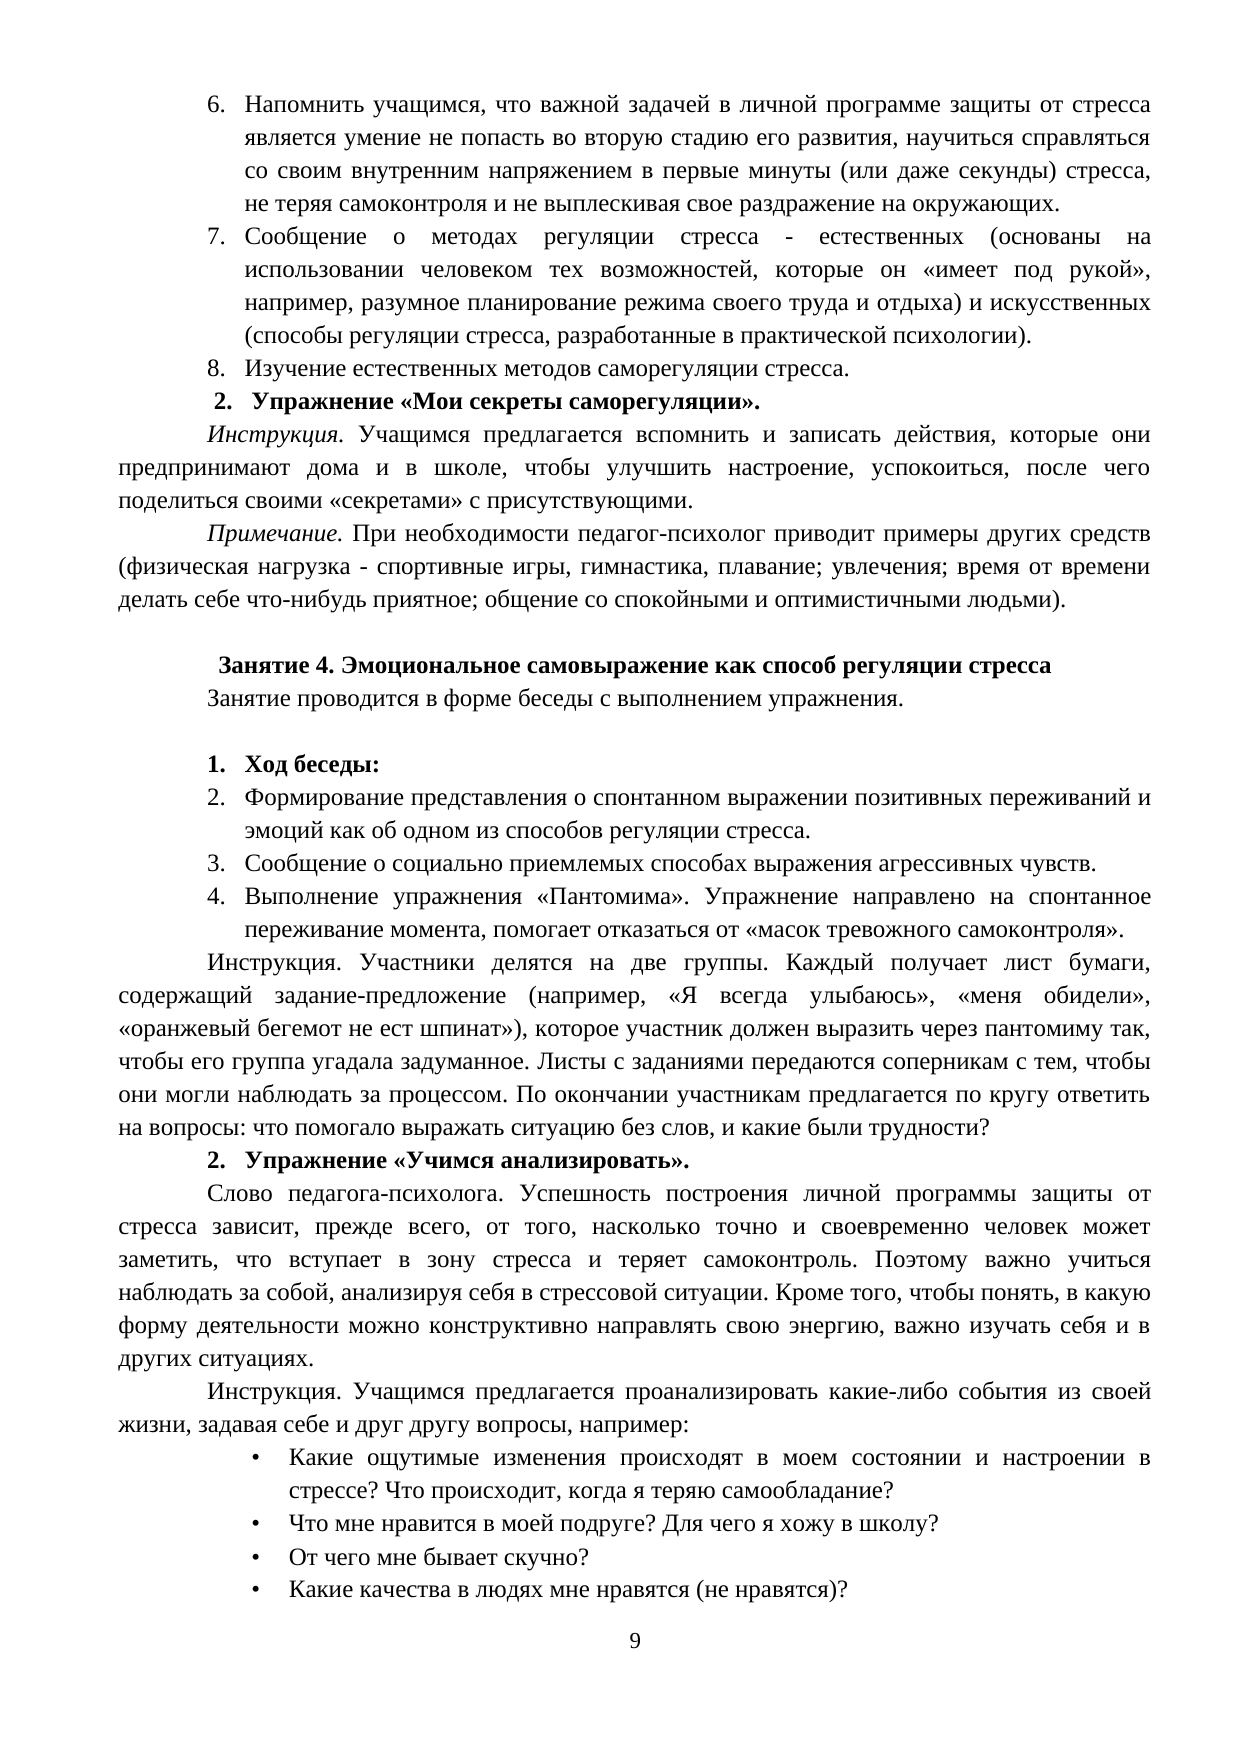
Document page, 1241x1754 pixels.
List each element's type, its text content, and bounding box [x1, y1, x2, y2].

list Ход беседы: [207, 749, 1152, 778]
list Сообщение о социально приемлемых способах выражения агрессивных чувств. [207, 848, 1152, 877]
text Занятие проводится в форме беседы с выполнением упражнения. [118, 683, 1152, 712]
list Какие качества в людях мне нравятся (не нравятся)? [251, 1574, 1152, 1603]
list Выполнение упражнения «Пантомима». Упражнение направлено на спонтанное переживание момента, помогает отказаться от «масок тревожного самоконтроля». [207, 881, 1152, 943]
list Формирование представления о спонтанном выражении позитивных переживаний и эмоций как об одном из способов регуляции стресса. [207, 782, 1152, 844]
list Упражнение «Учимся анализировать». [207, 1145, 1152, 1174]
text Слово педагога-психолога. Успешность построения личной программы защиты от стресса зависит, прежде всего, от того, насколько точно и своевременно человек может заметить, что вступает в зону стресса и теряет самоконтроль. Поэтому важно учиться наблюдать за собой, анализируя себя в стрессовой ситуации. Кроме того, чтобы понять, в какую форму деятельности можно конструктивно направлять свою энергию, важно изучать себя и в других ситуациях. [118, 1178, 1152, 1372]
list Сообщение о методах регуляции стресса - естественных (основаны на использовании человеком тех возможностей, которые он «имеет под рукой», например, разумное планирование режима своего труда и отдыха) и искусственных (способы регуляции стресса, разработанные в практической психологии). [207, 221, 1152, 348]
subtitle Занятие 4. Эмоциональное самовыражение как способ регуляции стресса [118, 650, 1152, 679]
list Что мне нравится в моей подруге? Для чего я хожу в школу? [251, 1508, 1152, 1537]
list Изучение естественных методов саморегуляции стресса. [207, 353, 1152, 382]
list Какие ощутимые изменения происходят в моем состоянии и настроении в стрессе? Что происходит, когда я теряю самообладание? [251, 1442, 1152, 1504]
list Упражнение «Мои секреты саморегуляции». [213, 386, 1152, 414]
text Инструкция. Учащимся предлагается проанализировать какие-либо события из своей жизни, задавая себе и друг другу вопросы, например: [118, 1376, 1152, 1438]
text Инструкция. Участники делятся на две группы. Каждый получает лист бумаги, содержащий задание-предложение (например, «Я всегда улыбаюсь», «меня обидели», «оранжевый бегемот не ест шпинат»), которое участник должен выразить через пантомиму так, чтобы его группа угадала задуманное. Листы с заданиями передаются соперникам с тем, чтобы они могли наблюдать за процессом. По окончании участникам предлагается по кругу ответить на вопросы: что помогало выражать ситуацию без слов, и какие были трудности? [118, 947, 1152, 1141]
list Напомнить учащимся, что важной задачей в личной программе защиты от стресса является умение не попасть во вторую стадию его развития, научиться справляться со своим внутренним напряжением в первые минуты (или даже секунды) стресса, не теряя самоконтроля и не выплескивая свое раздражение на окружающих. [207, 89, 1152, 216]
list От чего мне бывает скучно? [251, 1542, 1152, 1570]
text Инструкция. Учащимся предлагается вспомнить и записать действия, которые они предпринимают дома и в школе, чтобы улучшить настроение, успокоиться, после чего поделиться своими «секретами» с присутствующими. [118, 419, 1152, 514]
text Примечание. При необходимости педагог-психолог приводит примеры других средств (физическая нагрузка - спортивные игры, гимнастика, плавание; увлечения; время от времени делать себе что-нибудь приятное; общение со спокойными и оптимистичными людьми). [118, 518, 1152, 613]
